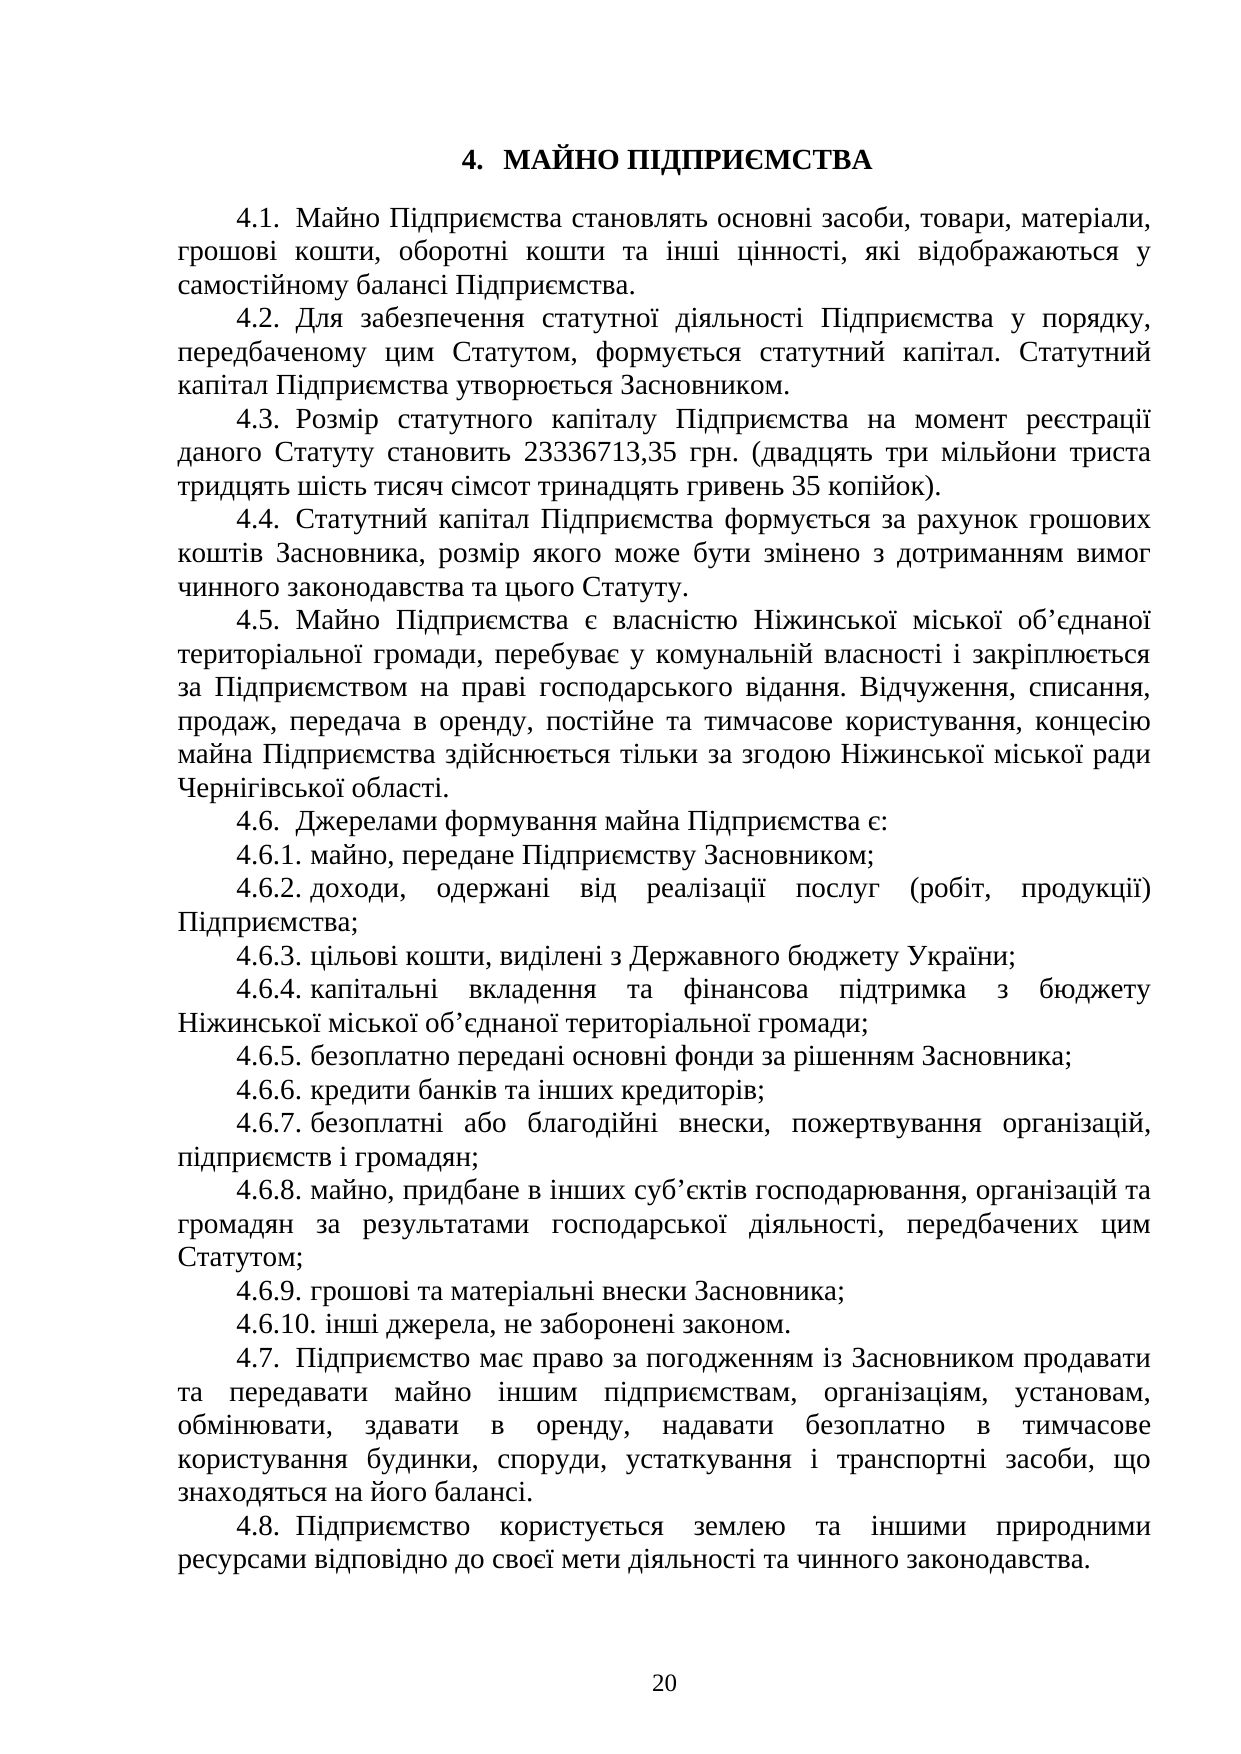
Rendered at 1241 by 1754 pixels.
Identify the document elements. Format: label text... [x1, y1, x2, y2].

list кредити банків та інших кредиторів; [177, 1072, 1152, 1105]
list майно, придбане в інших суб’єктів господарювання, організацій та громадян за результатами господарської діяльності, передбачених цим Статутом; [177, 1172, 1152, 1273]
list інші джерела, не заборонені законом. [177, 1307, 1152, 1340]
list МАЙНО ПІДПРИЄМСТВА [182, 142, 1152, 176]
list Розмір статутного капіталу Підприємства на момент реєстрації даного Статуту становить 23336713,35 грн. (двадцять три мільйони триста тридцять шість тисяч сімсот тринадцять гривень 35 копійок). [177, 401, 1152, 502]
list Джерелами формування майна Підприємства є: [177, 803, 1152, 837]
list Майно Підприємства становлять основні засоби, товари, матеріали, грошові кошти, оборотні кошти та інші цінності, які відображаються у самостійному балансі Підприємства. [177, 200, 1152, 300]
list майно, передане Підприємству Засновником; [177, 837, 1152, 871]
list Підприємство має право за погодженням із Засновником продавати та передавати майно іншим підприємствам, організаціям, установам, обмінювати, здавати в оренду, надавати безоплатно в тимчасове користування будинки, споруди, устаткування і транспортні засоби, що знаходяться на його балансі. [177, 1340, 1152, 1508]
list Для забезпечення статутної діяльності Підприємства у порядку, передбаченому цим Статутом, формується статутний капітал. Статутний капітал Підприємства утворюється Засновником. [177, 300, 1152, 401]
list Підприємство користується землею та іншими природними ресурсами відповідно до своєї мети діяльності та чинного законодавства. [177, 1508, 1152, 1575]
list безоплатно передані основні фонди за рішенням Засновника; [177, 1038, 1152, 1072]
list цільові кошти, виділені з Державного бюджету України; [177, 938, 1152, 971]
list доходи, одержані від реалізації послуг (робіт, продукції) Підприємства; [177, 871, 1152, 938]
list грошові та матеріальні внески Засновника; [177, 1273, 1152, 1307]
list капітальні вкладення та фінансова підтримка з бюджету Ніжинської міської об’єднаної територіальної громади; [177, 971, 1152, 1038]
list Статутний капітал Підприємства формується за рахунок грошових коштів Засновника, розмір якого може бути змінено з дотриманням вимог чинного законодавства та цього Статуту. [177, 502, 1152, 602]
list безоплатні або благодійні внески, пожертвування організацій, підприємств і громадян; [177, 1105, 1152, 1172]
list Майно Підприємства є власністю Ніжинської міської об’єднаної територіальної громади, перебуває у комунальній власності і закріплюється за Підприємством на праві господарського відання. Відчуження, списання, продаж, передача в оренду, постійне та тимчасове користування, концесію майна Підприємства здійснюється тільки за згодою Ніжинської міської ради Чернігівської області. [177, 602, 1152, 803]
